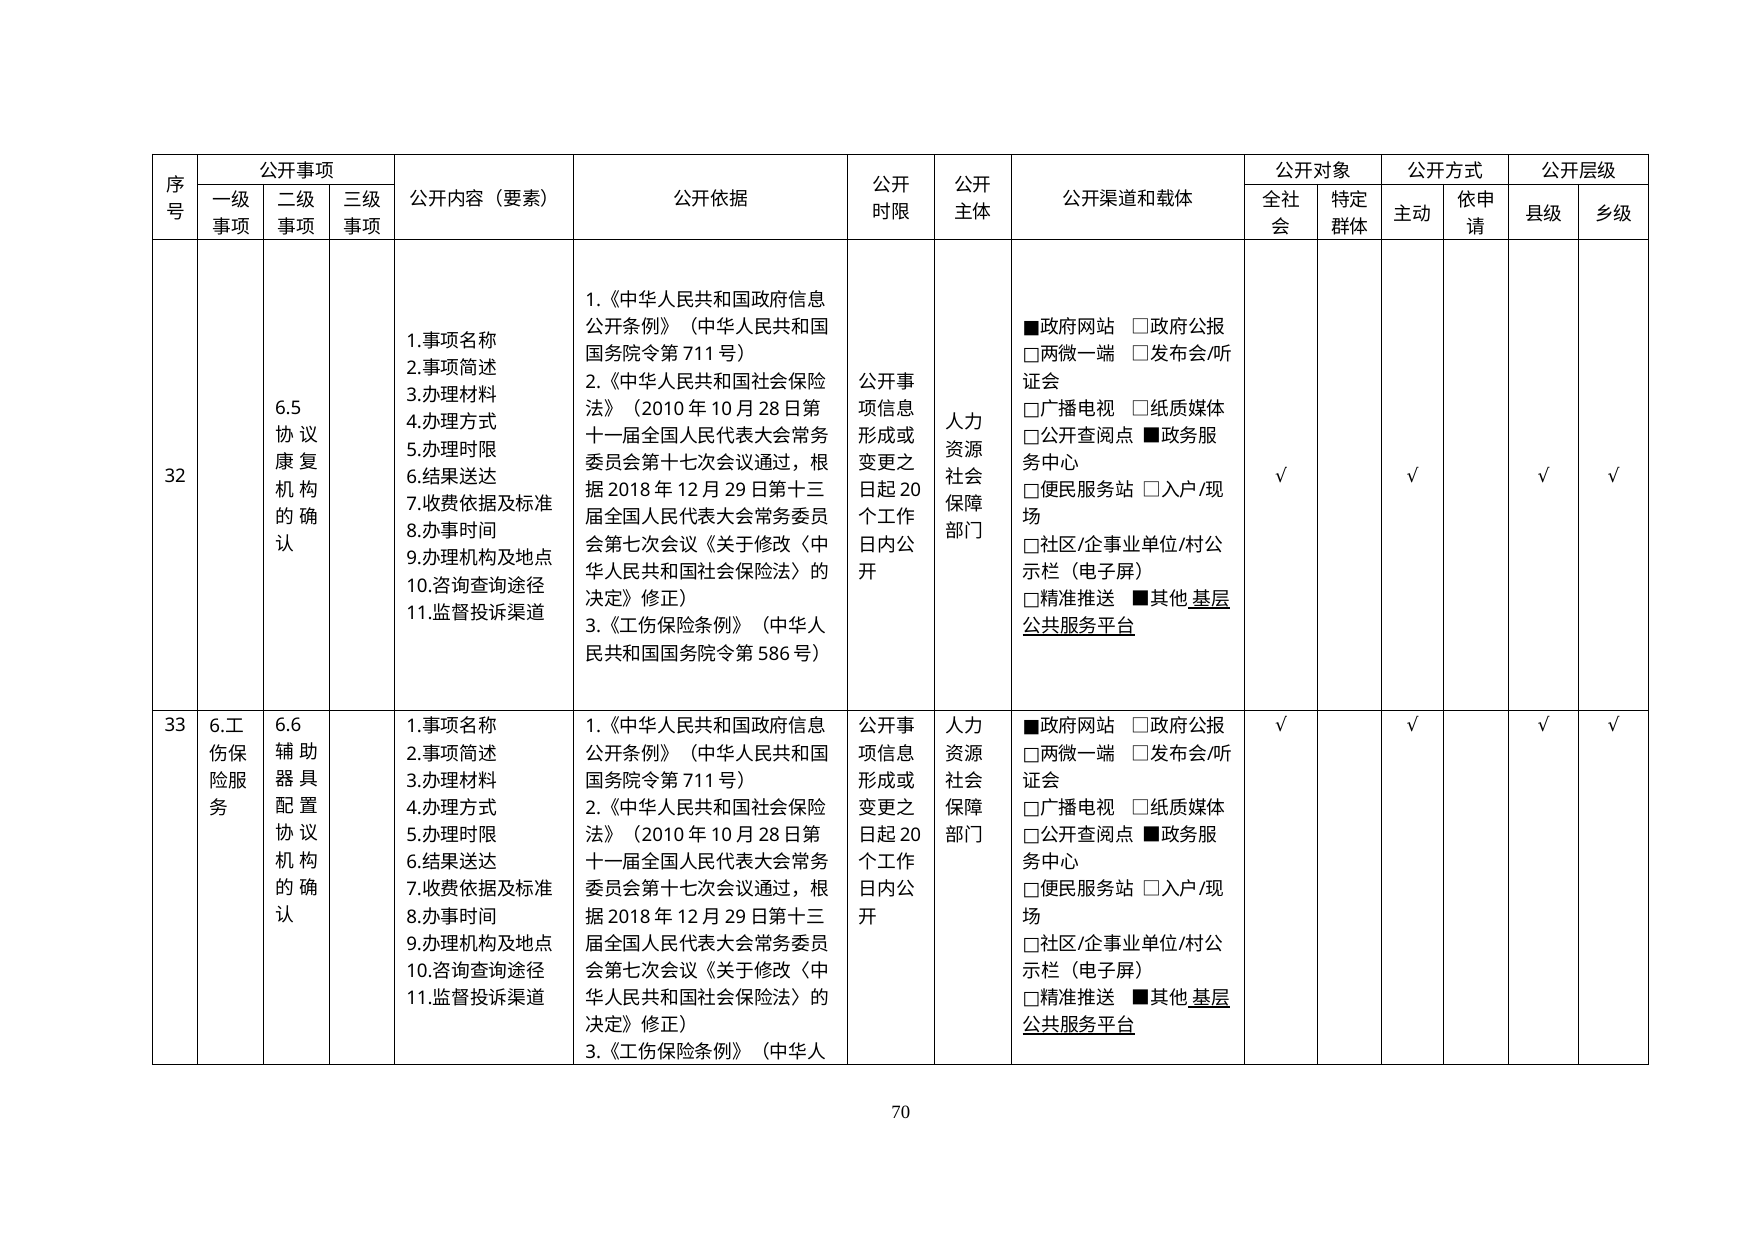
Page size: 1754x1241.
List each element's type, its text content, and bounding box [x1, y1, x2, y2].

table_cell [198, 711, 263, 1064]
table_header 公开方式 [1382, 155, 1508, 184]
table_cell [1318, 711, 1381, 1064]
table_cell 全社会 [1245, 185, 1317, 239]
table_cell 县级 [1509, 185, 1578, 239]
table_cell 二级事项 [264, 185, 329, 239]
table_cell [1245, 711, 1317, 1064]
table_header 公开层级 [1509, 155, 1648, 184]
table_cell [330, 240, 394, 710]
table_cell 特定群体 [1318, 185, 1381, 239]
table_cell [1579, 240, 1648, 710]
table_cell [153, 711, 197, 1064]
table_header 公开内容（要素） [395, 155, 573, 239]
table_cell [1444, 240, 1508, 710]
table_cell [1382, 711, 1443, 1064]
table_header 公开事项 [198, 155, 394, 184]
table_header 公开依据 [574, 155, 847, 239]
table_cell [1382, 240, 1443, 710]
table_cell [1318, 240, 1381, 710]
table_cell 一级事项 [198, 185, 263, 239]
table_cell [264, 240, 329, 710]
table_header 公开对象 [1245, 155, 1381, 184]
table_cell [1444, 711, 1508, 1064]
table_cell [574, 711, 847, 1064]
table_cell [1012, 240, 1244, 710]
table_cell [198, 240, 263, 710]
table_cell 乡级 [1579, 185, 1648, 239]
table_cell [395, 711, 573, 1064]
table_header 序号 [153, 155, 197, 239]
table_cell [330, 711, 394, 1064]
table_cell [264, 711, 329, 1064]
table_header 公开 时限 [848, 155, 934, 239]
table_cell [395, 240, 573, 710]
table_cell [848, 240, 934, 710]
table_cell 三级事项 [330, 185, 394, 239]
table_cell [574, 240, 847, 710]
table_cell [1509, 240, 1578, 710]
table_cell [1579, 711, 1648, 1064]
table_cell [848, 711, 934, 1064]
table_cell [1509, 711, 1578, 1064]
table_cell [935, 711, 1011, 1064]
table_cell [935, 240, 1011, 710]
table_header 公开 主体 [935, 155, 1011, 239]
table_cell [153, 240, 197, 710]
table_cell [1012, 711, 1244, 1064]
table_header 公开渠道和载体 [1012, 155, 1244, 239]
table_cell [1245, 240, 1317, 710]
table_cell 依申请 [1444, 185, 1508, 239]
table_cell 主动 [1382, 185, 1443, 239]
